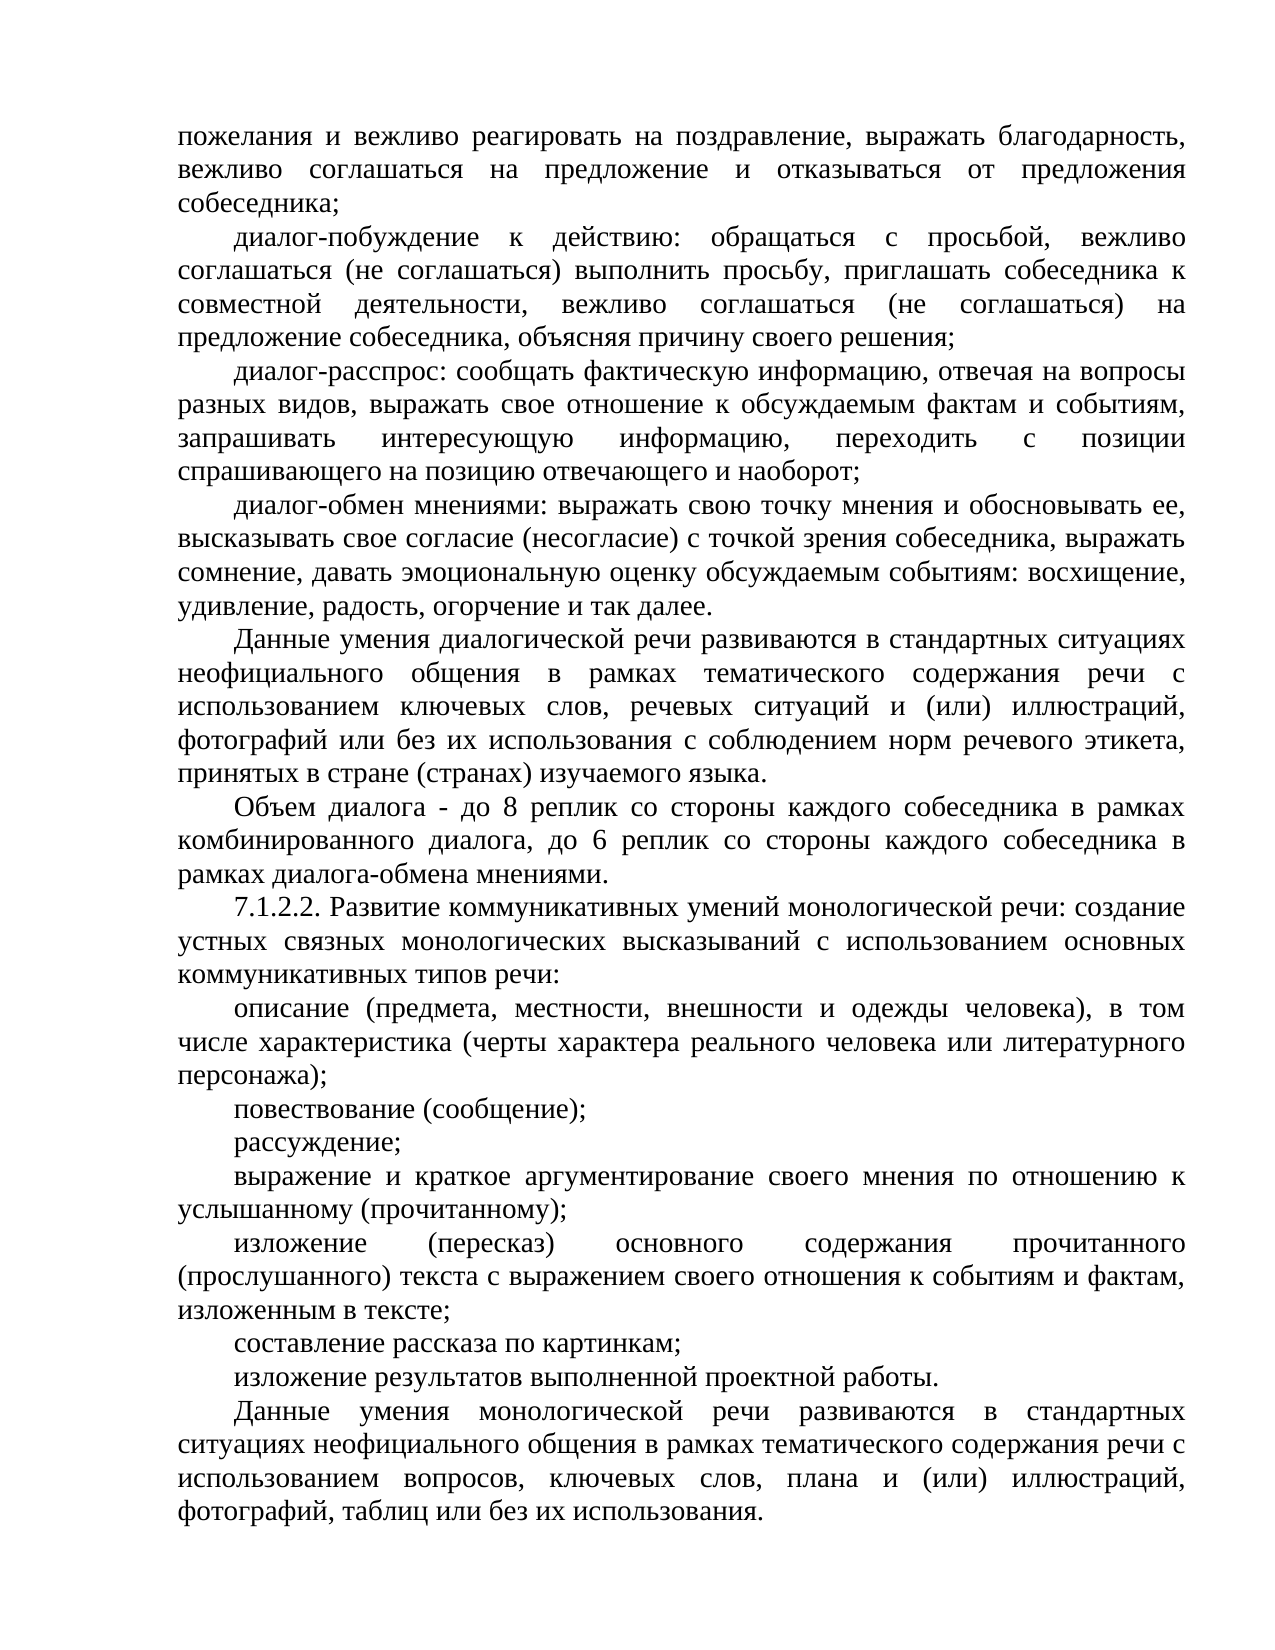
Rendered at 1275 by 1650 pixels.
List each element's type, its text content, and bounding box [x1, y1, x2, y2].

text диалог-расспрос: сообщать фактическую информацию, отвечая на вопросы разных видов, выражать свое отношение к обсуждаемым фактам и событиям, запрашивать интересующую информацию, переходить с позиции спрашивающего на позицию отвечающего и наоборот; [177, 353, 1186, 487]
text Объем диалога - до 8 реплик со стороны каждого собеседника в рамках комбинированного диалога, до 6 реплик со стороны каждого собеседника в рамках диалога-обмена мнениями. [177, 789, 1186, 889]
text составление рассказа по картинкам; [177, 1326, 1186, 1359]
text диалог-обмен мнениями: выражать свою точку мнения и обосновывать ее, высказывать свое согласие (несогласие) с точкой зрения собеседника, выражать сомнение, давать эмоциональную оценку обсуждаемым событиям: восхищение, удивление, радость, огорчение и так далее. [177, 487, 1186, 621]
text описание (предмета, местности, внешности и одежды человека), в том числе характеристика (черты характера реального человека или литературного персонажа); [177, 990, 1186, 1091]
text повествование (сообщение); [177, 1091, 1186, 1124]
text 7.1.2.2. Развитие коммуникативных умений монологической речи: создание устных связных монологических высказываний с использованием основных коммуникативных типов речи: [177, 889, 1186, 990]
text выражение и краткое аргументирование своего мнения по отношению к услышанному (прочитанному); [177, 1158, 1186, 1225]
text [177, 118, 1186, 219]
text диалог-побуждение к действию: обращаться с просьбой, вежливо соглашаться (не соглашаться) выполнить просьбу, приглашать собеседника к совместной деятельности, вежливо соглашаться (не соглашаться) на предложение собеседника, объясняя причину своего решения; [177, 219, 1186, 353]
text изложение результатов выполненной проектной работы. [177, 1359, 1186, 1393]
text Данные умения монологической речи развиваются в стандартных ситуациях неофициального общения в рамках тематического содержания речи с использованием вопросов, ключевых слов, плана и (или) иллюстраций, фотографий, таблиц или без их использования. [177, 1393, 1186, 1527]
text рассуждение; [177, 1124, 1186, 1158]
text изложение (пересказ) основного содержания прочитанного (прослушанного) текста с выражением своего отношения к событиям и фактам, изложенным в тексте; [177, 1225, 1186, 1326]
text Данные умения диалогической речи развиваются в стандартных ситуациях неофициального общения в рамках тематического содержания речи с использованием ключевых слов, речевых ситуаций и (или) иллюстраций, фотографий или без их использования с соблюдением норм речевого этикета, принятых в стране (странах) изучаемого языка. [177, 621, 1186, 789]
